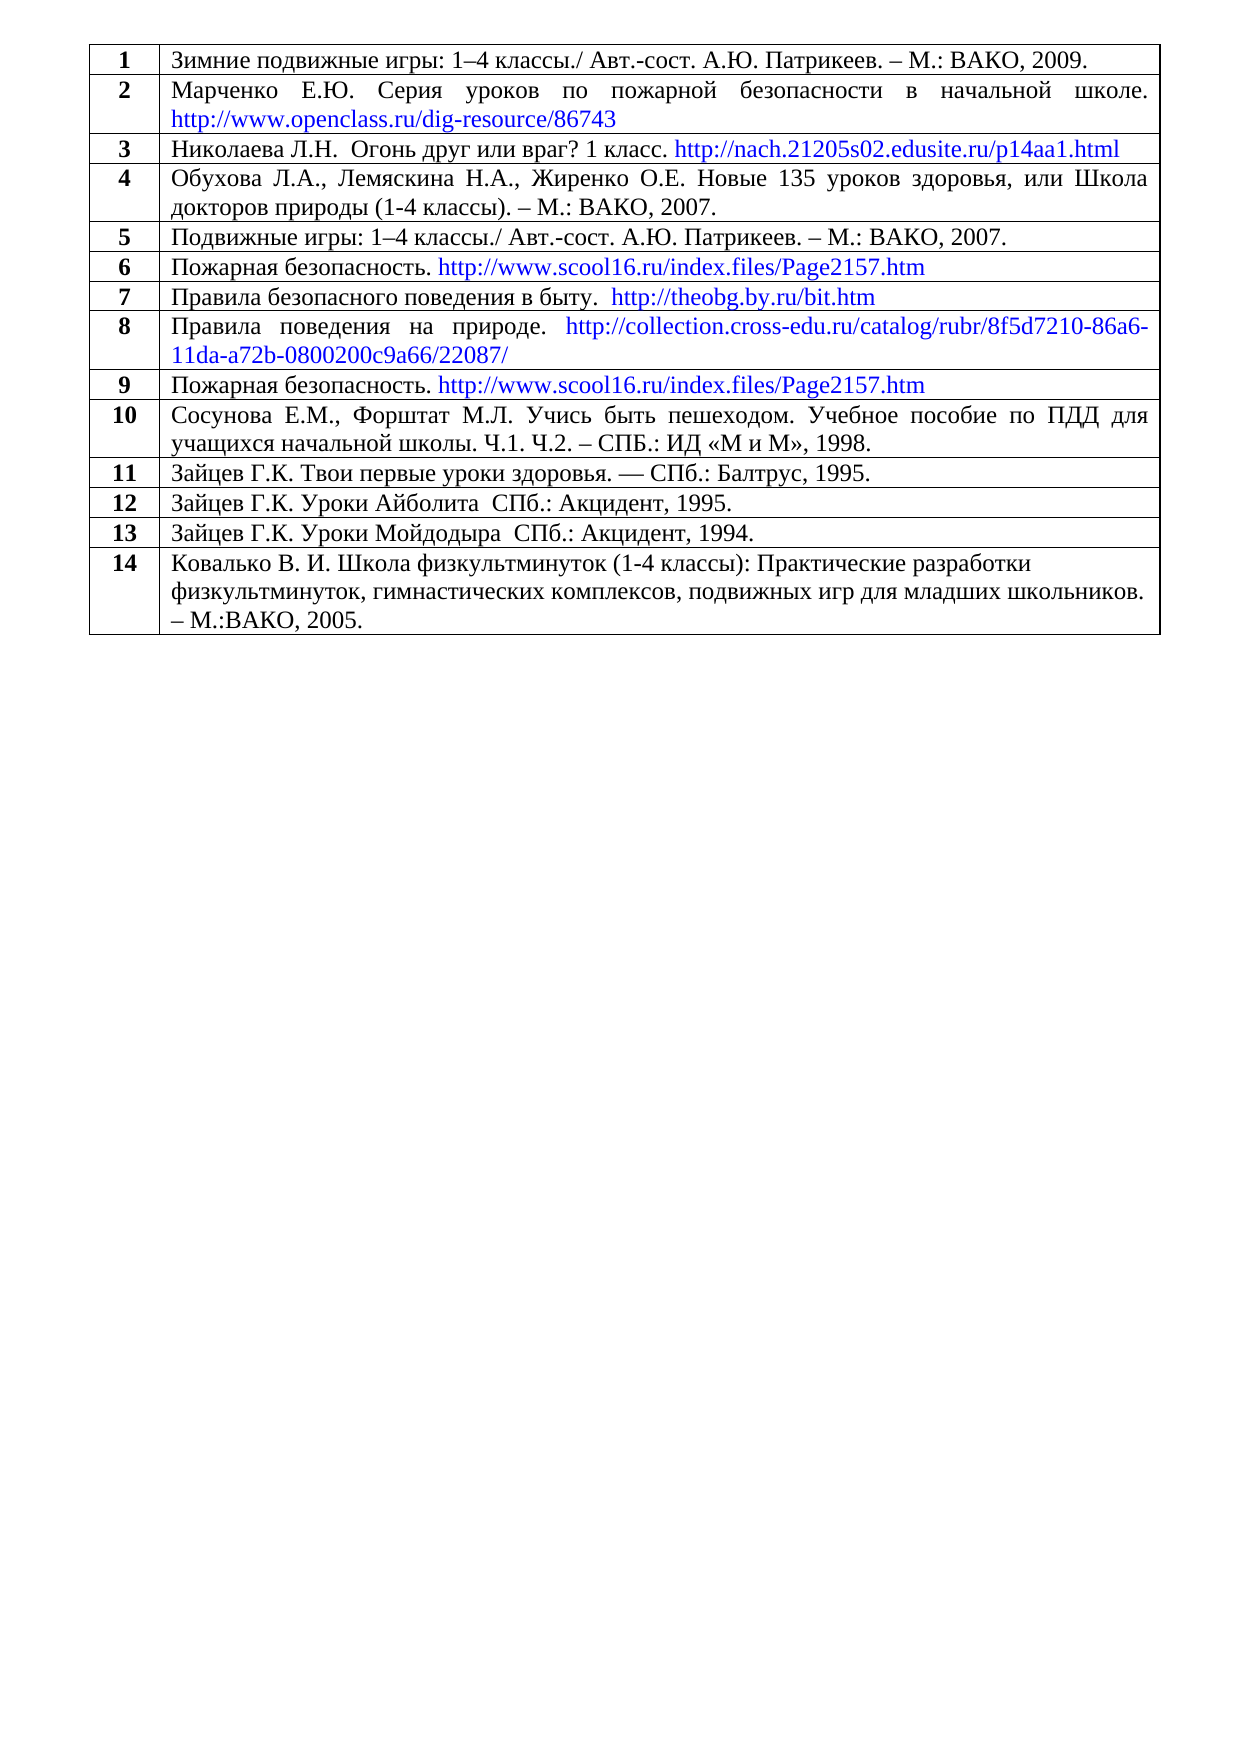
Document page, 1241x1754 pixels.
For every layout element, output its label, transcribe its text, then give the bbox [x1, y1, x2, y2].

table_cell Пожарная безопасность. http://www.scool16.ru/index.files/Page2157.htm [160, 252, 1159, 281]
table_cell Зайцев Г.К. Уроки Айболита СПб.: Акцидент, 1995. [160, 488, 1159, 517]
table_header 1 [90, 45, 159, 74]
table_cell Николаева Л.Н. Огонь друг или враг? 1 класс. http://nach.21205s02.edusite.ru/p14aa1.html [160, 134, 1159, 162]
table_cell 3 [90, 134, 159, 162]
table_cell Зайцев Г.К. Уроки Мойдодыра СПб.: Акцидент, 1994. [160, 518, 1159, 547]
table_cell Правила безопасного поведения в быту. http://theobg.by.ru/bit.htm [160, 282, 1159, 310]
table_cell 12 [90, 488, 159, 517]
table_cell 9 [90, 370, 159, 399]
table_header Зимние подвижные игры: 1–4 классы./ Авт.-сост. А.Ю. Патрикеев. – М.: ВАКО, 2009. [160, 45, 1159, 74]
table_cell 4 [90, 164, 159, 221]
table_cell 14 [90, 548, 159, 634]
table_cell 10 [90, 400, 159, 457]
table_cell Правила поведения на природе. http://collection.cross-edu.ru/catalog/rubr/8f5d7210-86a6-11da-a72b-0800200c9a66/22087/ [160, 311, 1159, 369]
table_cell Пожарная безопасность. http://www.scool16.ru/index.files/Page2157.htm [160, 370, 1159, 399]
table_cell 7 [90, 282, 159, 310]
table_cell Обухова Л.А., Лемяскина Н.А., Жиренко О.Е. Новые 135 уроков здоровья, или Школа докторов природы (1-4 классы). – М.: ВАКО, 2007. [160, 164, 1159, 221]
table_cell 6 [90, 252, 159, 281]
table_cell 5 [90, 222, 159, 251]
table_cell 13 [90, 518, 159, 547]
table_cell 2 [90, 75, 159, 133]
table_cell 8 [90, 311, 159, 369]
table_cell Подвижные игры: 1–4 классы./ Авт.-сост. А.Ю. Патрикеев. – М.: ВАКО, 2007. [160, 222, 1159, 251]
table_cell Ковалько В. И. Школа физкультминуток (1-4 классы): Практические разработки физкультминуток, гимнастических комплексов, подвижных игр для младших школьников. – М.:ВАКО, 2005. [160, 548, 1159, 634]
table_cell Зайцев Г.К. Твои первые уроки здоровья. — СПб.: Балтрус, 1995. [160, 458, 1159, 487]
table_cell 11 [90, 458, 159, 487]
table_cell Марченко Е.Ю. Серия уроков по пожарной безопасности в начальной школе. http://www.openclass.ru/dig-resource/86743 [160, 75, 1159, 133]
table_cell Сосунова Е.М., Форштат М.Л. Учись быть пешеходом. Учебное пособие по ПДД для учащихся начальной школы. Ч.1. Ч.2. – СПБ.: ИД «М и М», 1998. [160, 400, 1159, 457]
